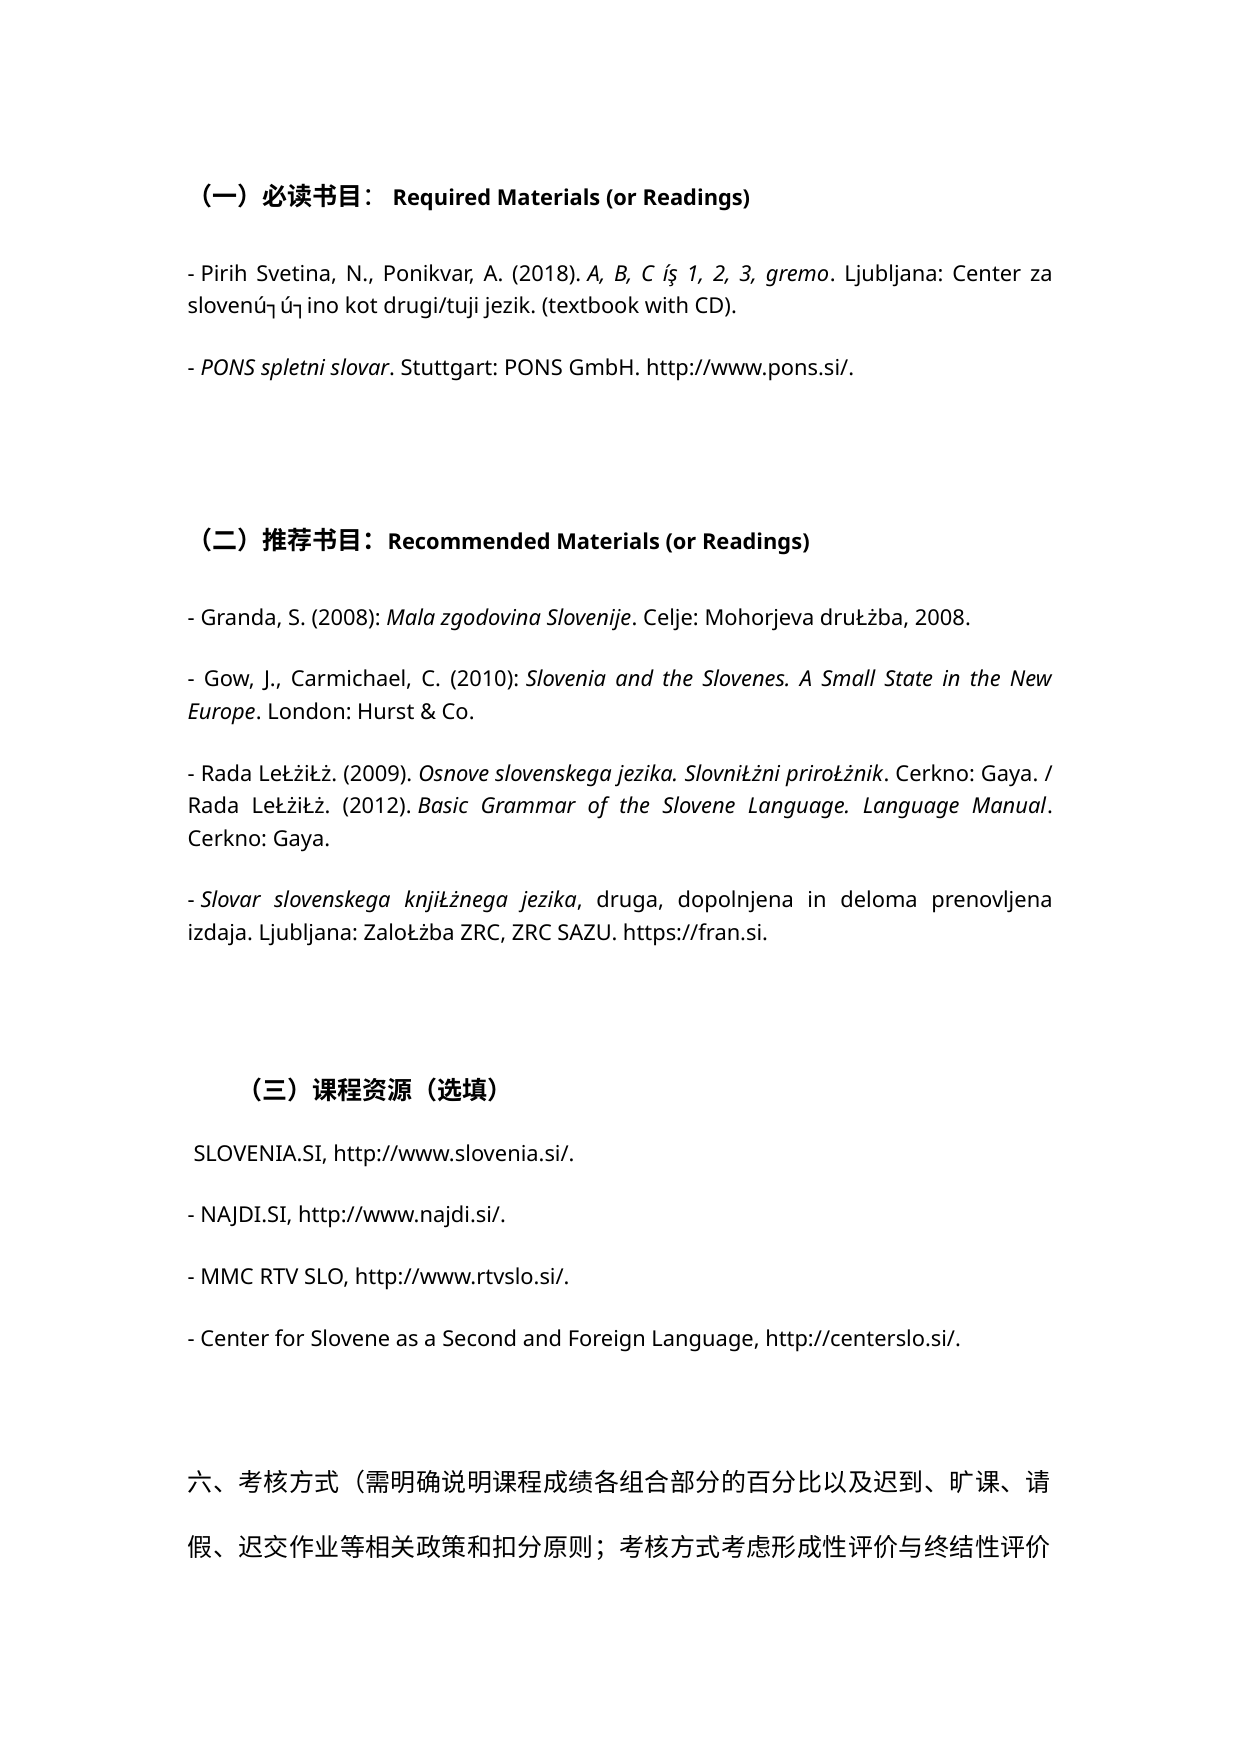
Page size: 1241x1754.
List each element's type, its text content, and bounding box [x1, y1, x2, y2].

text （三）课程资源（选填） [187, 1042, 1053, 1107]
text - Gow, J., Carmichael, C. (2010): Slovenia and the Slovenes. A Small State in the New Europe. London: Hurst & Co. [187, 662, 1053, 727]
text - NAJDI.SI, http://www.najdi.si/. [187, 1198, 1053, 1230]
text - Rada LeŁżiŁż. (2009). Osnove slovenskega jezika. SlovniŁżni priroŁżnik. Cerkno: Gaya. / Rada LeŁżiŁż. (2012). Basic Grammar of the Slovene Language. Language Manual. Cerkno: Gaya. [187, 756, 1053, 854]
text - Pirih Svetina, N., Ponikvar, A. (2018). A, B, C íş 1, 2, 3, gremo. Ljubljana: Center za slovenú┐ú┐ino kot drugi/tuji jezik. (textbook with CD). [187, 256, 1053, 321]
text （二）推荐书目：Recommended Materials (or Readings) [187, 506, 1053, 571]
text - PONS spletni slovar. Stuttgart: PONS GmbH. http://www.pons.si/. [187, 350, 1053, 383]
text - Slovar slovenskega knjiŁżnega jezika, druga, dopolnjena in deloma prenovljena izdaja. Ljubljana: ZaloŁżba ZRC, ZRC SAZU. https://fran.si. [187, 883, 1053, 948]
text （一）必读书目： Required Materials (or Readings) [187, 162, 1053, 227]
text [187, 1448, 1053, 1578]
text SLOVENIA.SI, http://www.slovenia.si/. [187, 1136, 1053, 1169]
text - Granda, S. (2008): Mala zgodovina Slovenije. Celje: Mohorjeva druŁżba, 2008. [187, 600, 1053, 633]
text - MMC RTV SLO, http://www.rtvslo.si/. [187, 1259, 1053, 1292]
text - Center for Slovene as a Second and Foreign Language, http://centerslo.si/. [187, 1321, 1053, 1354]
